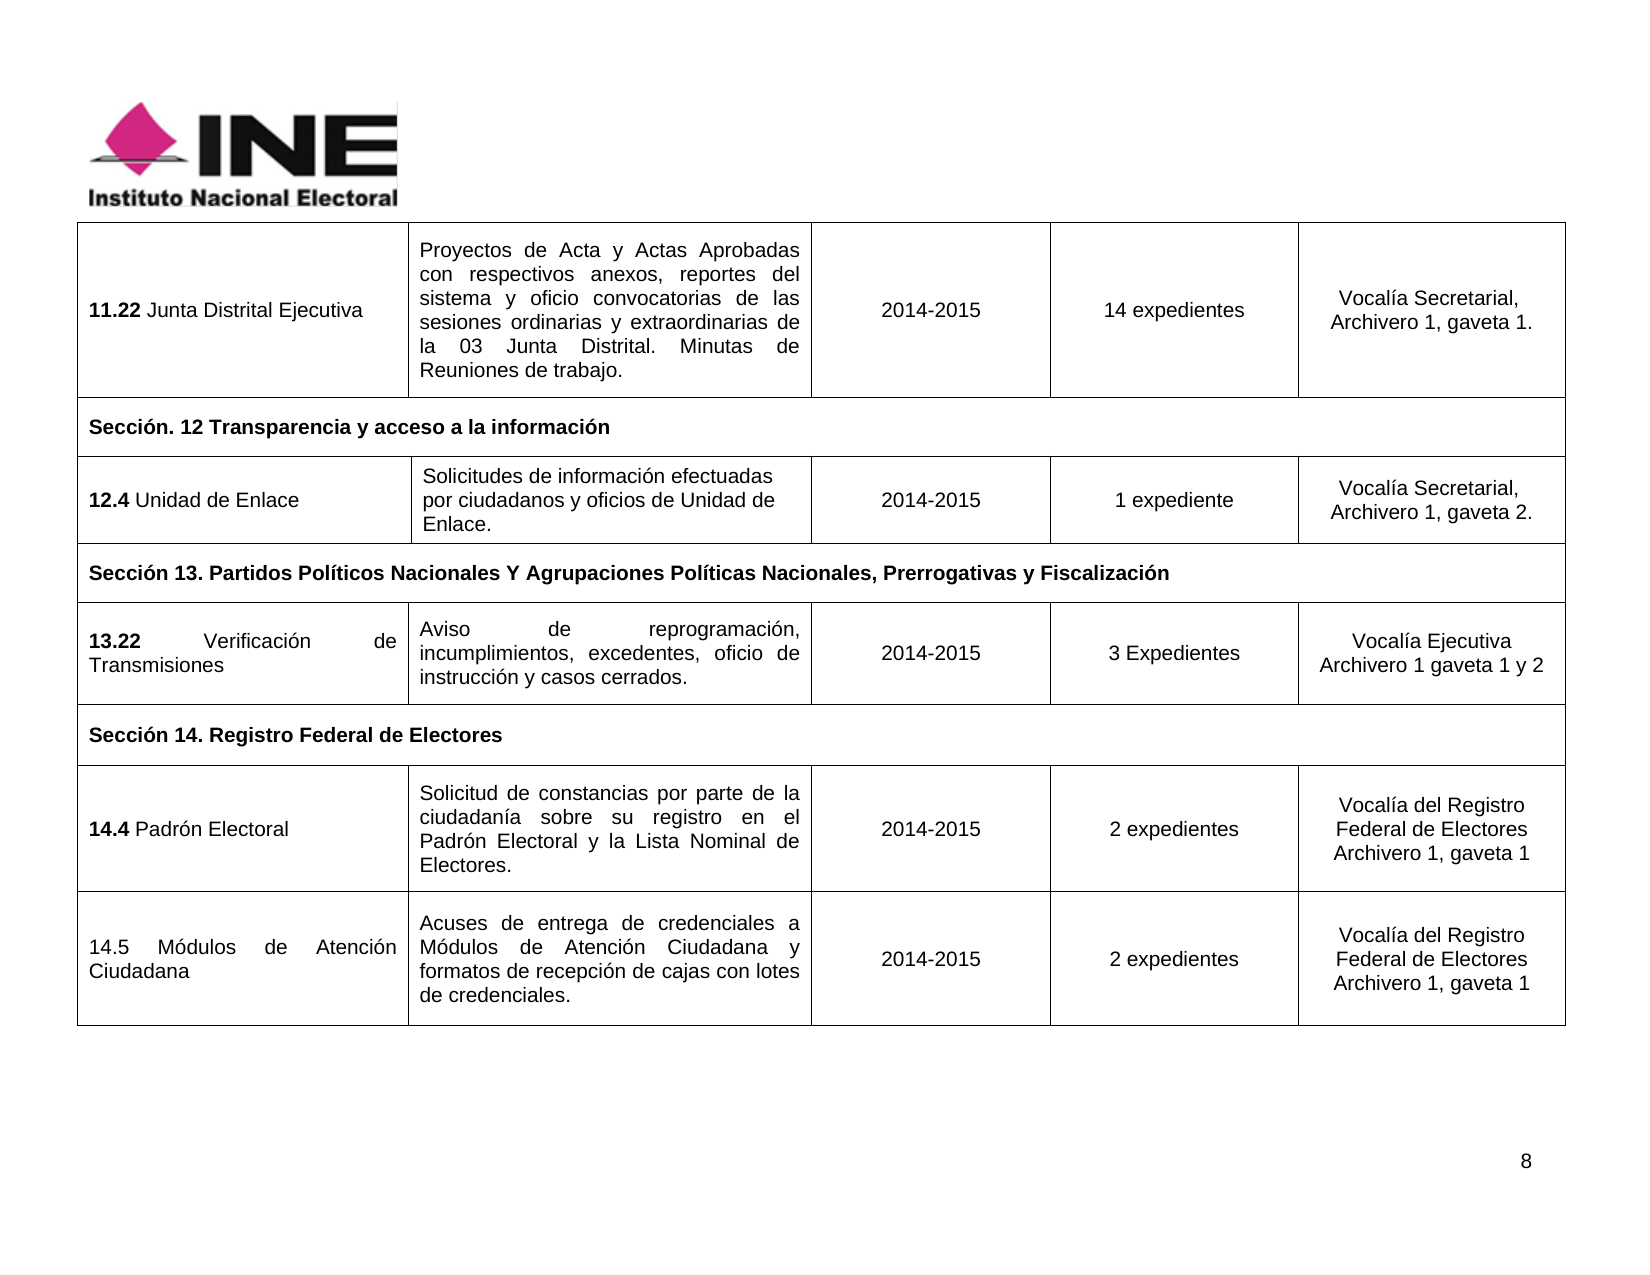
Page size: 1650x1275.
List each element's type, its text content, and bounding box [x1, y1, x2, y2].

table_cell Vocalía del Registro Federal de Electores Archivero 1, gaveta 1 [1299, 892, 1565, 1025]
table_cell Vocalía Secretarial, Archivero 1, gaveta 1. [1299, 223, 1565, 397]
table_cell Aviso de reprogramación, incumplimientos, excedentes, oficio de instrucción y casos cerrados. [409, 603, 811, 704]
table_cell 14.4 Padrón Electoral [78, 766, 408, 891]
table_cell 2014-2015 [812, 223, 1050, 397]
table_cell Proyectos de Acta y Actas Aprobadas con respectivos anexos, reportes del sistema y oficio convocatorias de las sesiones ordinarias y extraordinarias de la 03 Junta Distrital. Minutas de Reuniones de trabajo. [409, 223, 811, 397]
table_cell Solicitud de constancias por parte de la ciudadanía sobre su registro en el Padrón Electoral y la Lista Nominal de Electores. [409, 766, 811, 891]
table_cell 2014-2015 [812, 766, 1050, 891]
table_cell 11.22 Junta Distrital Ejecutiva [78, 223, 408, 397]
table_cell 13.22 Verificación de Transmisiones [78, 603, 408, 704]
table_cell Sección. 12 Transparencia y acceso a la información [78, 398, 1565, 456]
table_cell 3 Expedientes [1051, 603, 1298, 704]
table_cell 2014-2015 [812, 603, 1050, 704]
table_cell 2014-2015 [812, 457, 1050, 543]
table_cell 2 expedientes [1051, 766, 1298, 891]
table_cell 14 expedientes [1051, 223, 1298, 397]
table_cell 12.4 Unidad de Enlace [78, 457, 411, 543]
table_cell Vocalía Ejecutiva Archivero 1 gaveta 1 y 2 [1299, 603, 1565, 704]
table_cell 14.5 Módulos de Atención Ciudadana [78, 892, 408, 1025]
table_cell 2014-2015 [812, 892, 1050, 1025]
table_cell Acuses de entrega de credenciales a Módulos de Atención Ciudadana y formatos de recepción de cajas con lotes de credenciales. [409, 892, 811, 1025]
table_cell Vocalía del Registro Federal de Electores Archivero 1, gaveta 1 [1299, 766, 1565, 891]
table_cell Sección 14. Registro Federal de Electores [78, 705, 1565, 765]
table_cell Vocalía Secretarial, Archivero 1, gaveta 2. [1299, 457, 1565, 543]
picture [89, 102, 399, 208]
table_cell Solicitudes de información efectuadas por ciudadanos y oficios de Unidad de Enlace. [412, 457, 811, 543]
table_cell 1 expediente [1051, 457, 1298, 543]
table_cell Sección 13. Partidos Políticos Nacionales Y Agrupaciones Políticas Nacionales, Prerrogativas y Fiscalización [78, 544, 1565, 602]
table_cell 2 expedientes [1051, 892, 1298, 1025]
